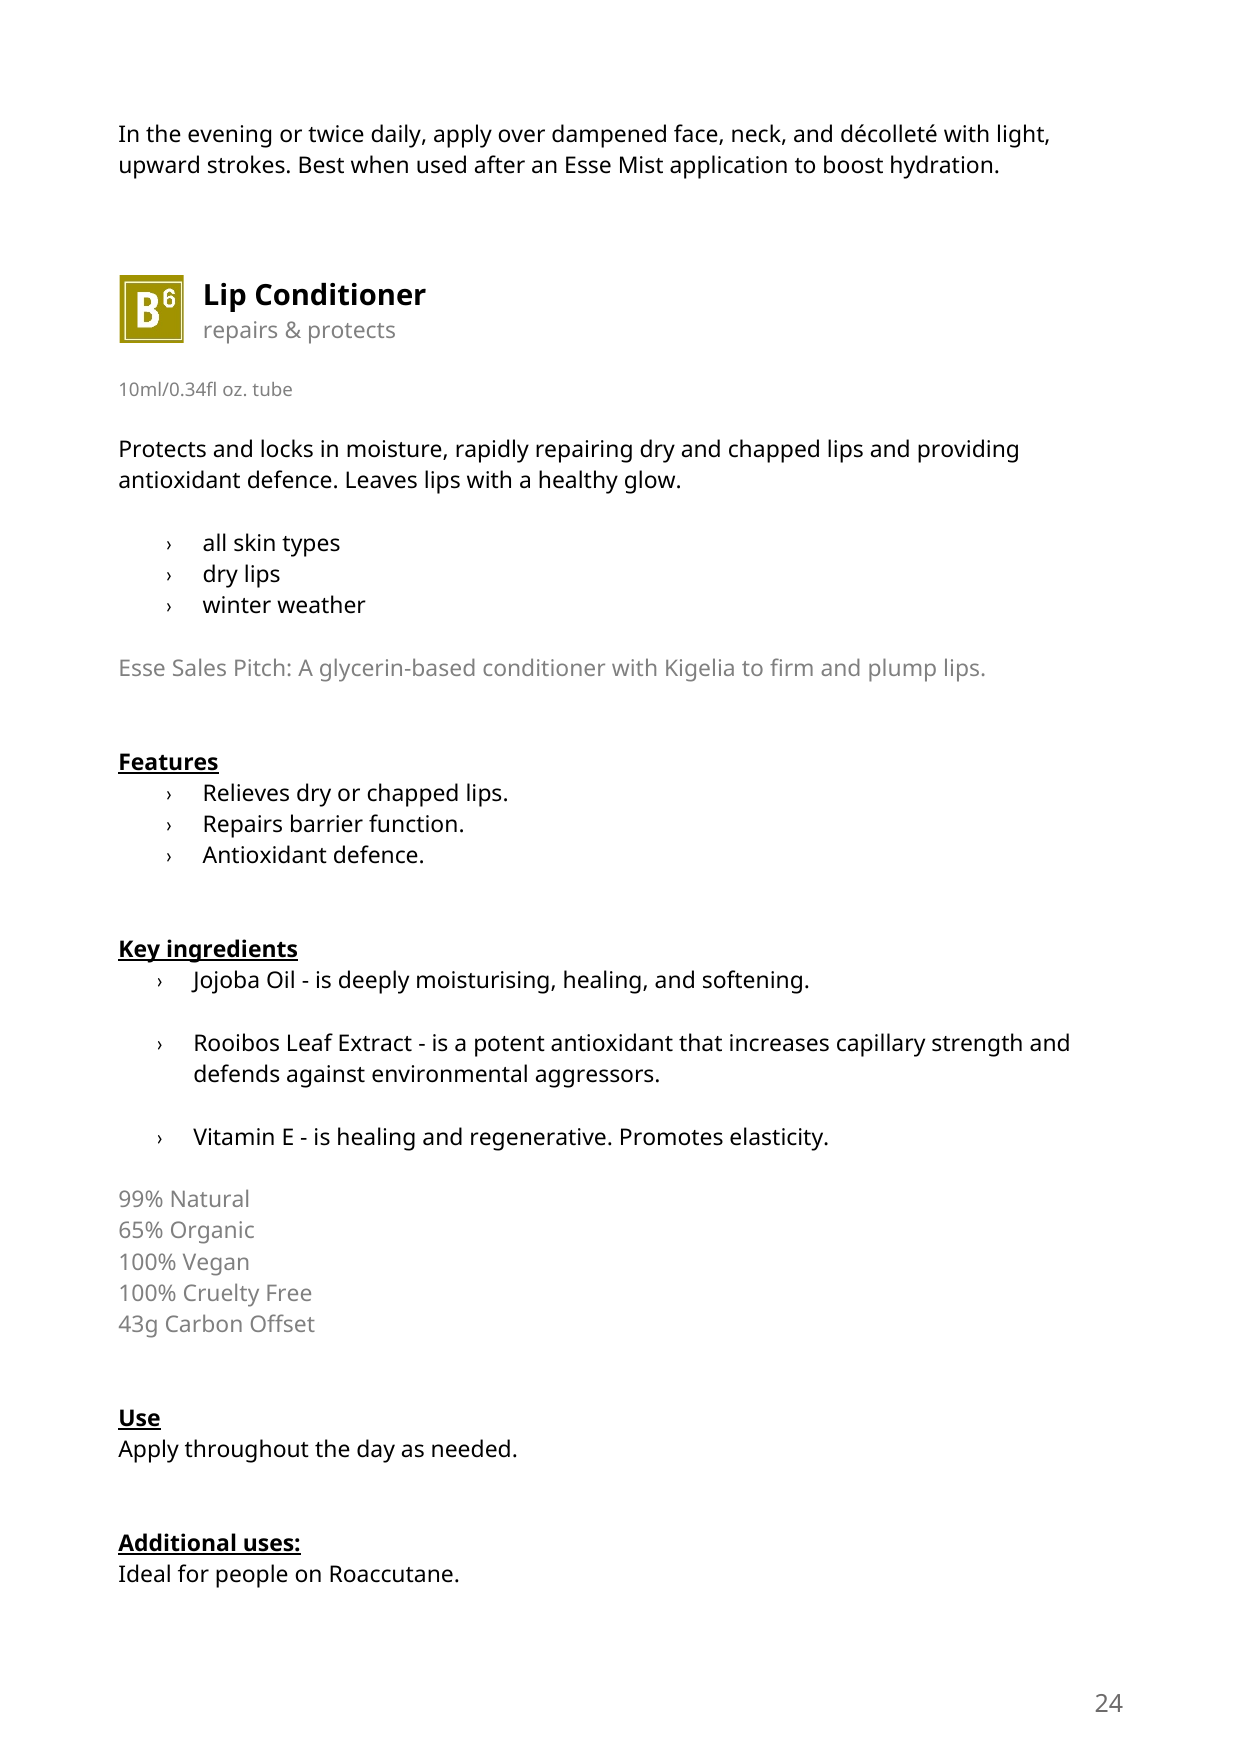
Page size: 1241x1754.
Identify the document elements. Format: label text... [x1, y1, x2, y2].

text Protects and locks in moisture, rapidly repairing dry and chapped lips and providing antioxidant defence. Leaves lips with a healthy glow. [118, 433, 1123, 496]
list winter weather [165, 589, 1123, 621]
subtitle Use [118, 1402, 1123, 1433]
text 100% Vegan [118, 1246, 1123, 1277]
subtitle Additional uses: [118, 1527, 1123, 1558]
text 99% Natural [118, 1183, 1123, 1214]
text Esse Sales Pitch: A glycerin-based conditioner with Kigelia to firm and plump lips. [118, 652, 1123, 683]
list Antioxidant defence. [165, 839, 1123, 871]
text 100% Cruelty Free [118, 1277, 1123, 1308]
text 65% Organic [118, 1214, 1123, 1246]
text Ideal for people on Roaccutane. [118, 1558, 1123, 1589]
subtitle repairs & protects [118, 314, 1123, 345]
list all skin types [165, 527, 1123, 558]
subtitle 10ml/0.34fl oz. tube [118, 376, 1123, 402]
subtitle Features [118, 746, 1123, 777]
list Rooibos Leaf Extract - is a potent antioxidant that increases capillary strength and defends against environmental aggressors. [156, 1027, 1123, 1089]
text Apply throughout the day as needed. [118, 1433, 1123, 1464]
list dry lips [165, 558, 1123, 589]
subtitle Key ingredients [118, 933, 1123, 964]
list Relieves dry or chapped lips. [165, 777, 1123, 808]
picture [118, 275, 184, 342]
list Vitamin E - is healing and regenerative. Promotes elasticity. [156, 1121, 1123, 1152]
subtitle Lip Conditioner [118, 274, 1123, 314]
list Repairs barrier function. [165, 808, 1123, 839]
list Jojoba Oil - is deeply moisturising, healing, and softening. [156, 964, 1123, 996]
text 43g Carbon Offset [118, 1308, 1123, 1339]
text In the evening or twice daily, apply over dampened face, neck, and décolleté with light, upward strokes. Best when used after an Esse Mist application to boost hydration. [118, 118, 1123, 180]
